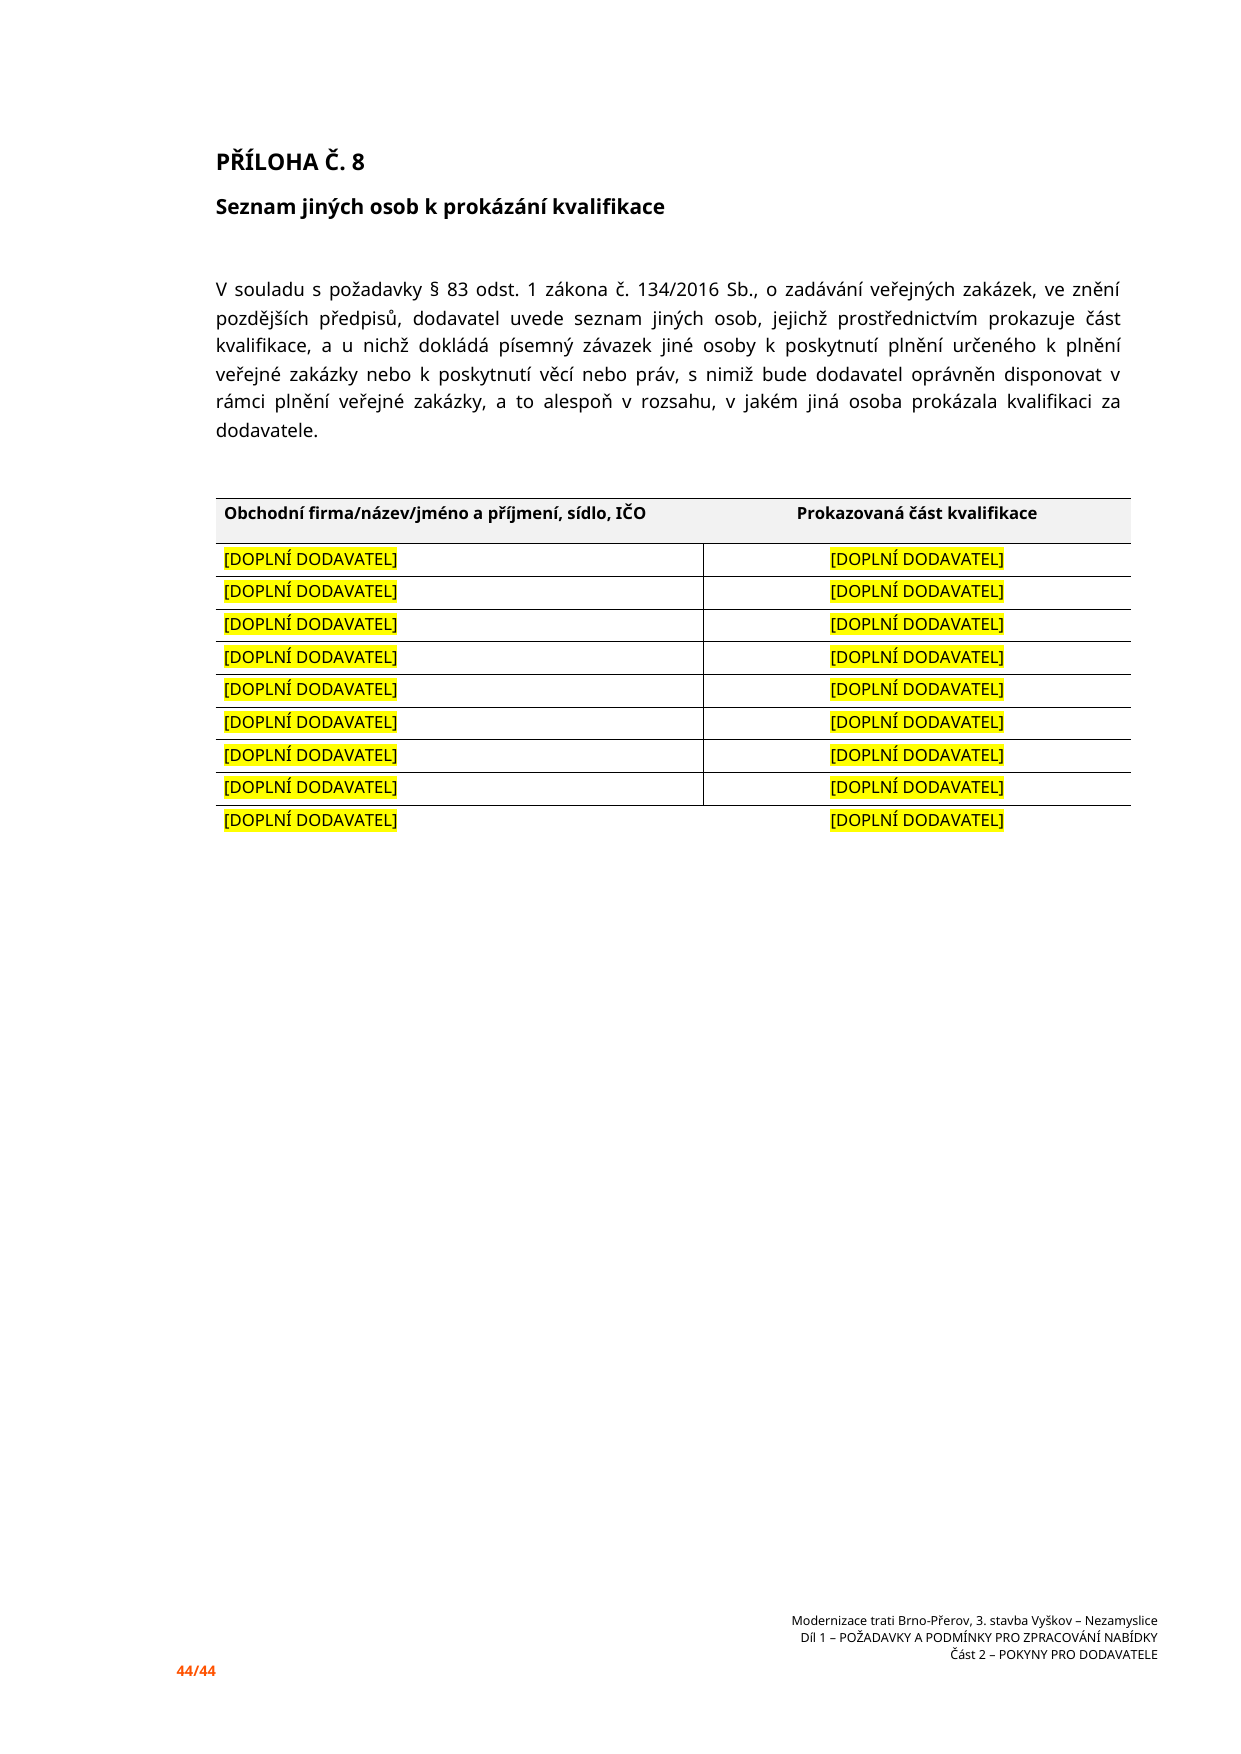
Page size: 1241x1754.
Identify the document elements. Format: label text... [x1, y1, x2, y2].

table_cell [DOPLNÍ DODAVATEL] [216, 740, 703, 772]
table_header Prokazovaná část kvalifikace [703, 499, 1131, 543]
table_cell [DOPLNÍ DODAVATEL] [704, 708, 1131, 739]
table_cell [DOPLNÍ DODAVATEL] [216, 577, 703, 608]
table_cell [DOPLNÍ DODAVATEL] [216, 610, 703, 641]
table_cell [DOPLNÍ DODAVATEL] [703, 806, 1131, 837]
table_cell [DOPLNÍ DODAVATEL] [216, 773, 703, 805]
table_cell [DOPLNÍ DODAVATEL] [216, 708, 703, 739]
table_cell [DOPLNÍ DODAVATEL] [216, 642, 703, 674]
table_cell [DOPLNÍ DODAVATEL] [216, 806, 703, 837]
table_cell [DOPLNÍ DODAVATEL] [704, 577, 1131, 608]
table_cell [DOPLNÍ DODAVATEL] [704, 544, 1131, 576]
table_cell [DOPLNÍ DODAVATEL] [216, 675, 703, 707]
table_header Obchodní firma/název/jméno a příjmení, sídlo, IČO [216, 499, 703, 543]
table_cell [DOPLNÍ DODAVATEL] [704, 740, 1131, 772]
text V souladu s požadavky § 83 odst. 1 zákona č. 134/2016 Sb., o zadávání veřejných zakázek, ve znění pozdějších předpisů, dodavatel uvede seznam jiných osob, jejichž prostřednictvím prokazuje část kvalifikace, a u nichž dokládá písemný závazek jiné osoby k poskytnutí plnění určeného k plnění veřejné zakázky nebo k poskytnutí věcí nebo práv, s nimiž bude dodavatel oprávněn disponovat v rámci plnění veřejné zakázky, a to alespoň v rozsahu, v jakém jiná osoba prokázala kvalifikaci za dodavatele. [216, 277, 1122, 442]
table_cell [DOPLNÍ DODAVATEL] [704, 610, 1131, 641]
text Příloha č. 8 [216, 146, 1122, 177]
table_cell [DOPLNÍ DODAVATEL] [704, 675, 1131, 707]
table_cell [DOPLNÍ DODAVATEL] [704, 642, 1131, 674]
table_cell [DOPLNÍ DODAVATEL] [704, 773, 1131, 805]
text Seznam jiných osob k prokázání kvalifikace [216, 192, 1122, 221]
table_cell [DOPLNÍ DODAVATEL] [216, 544, 703, 576]
